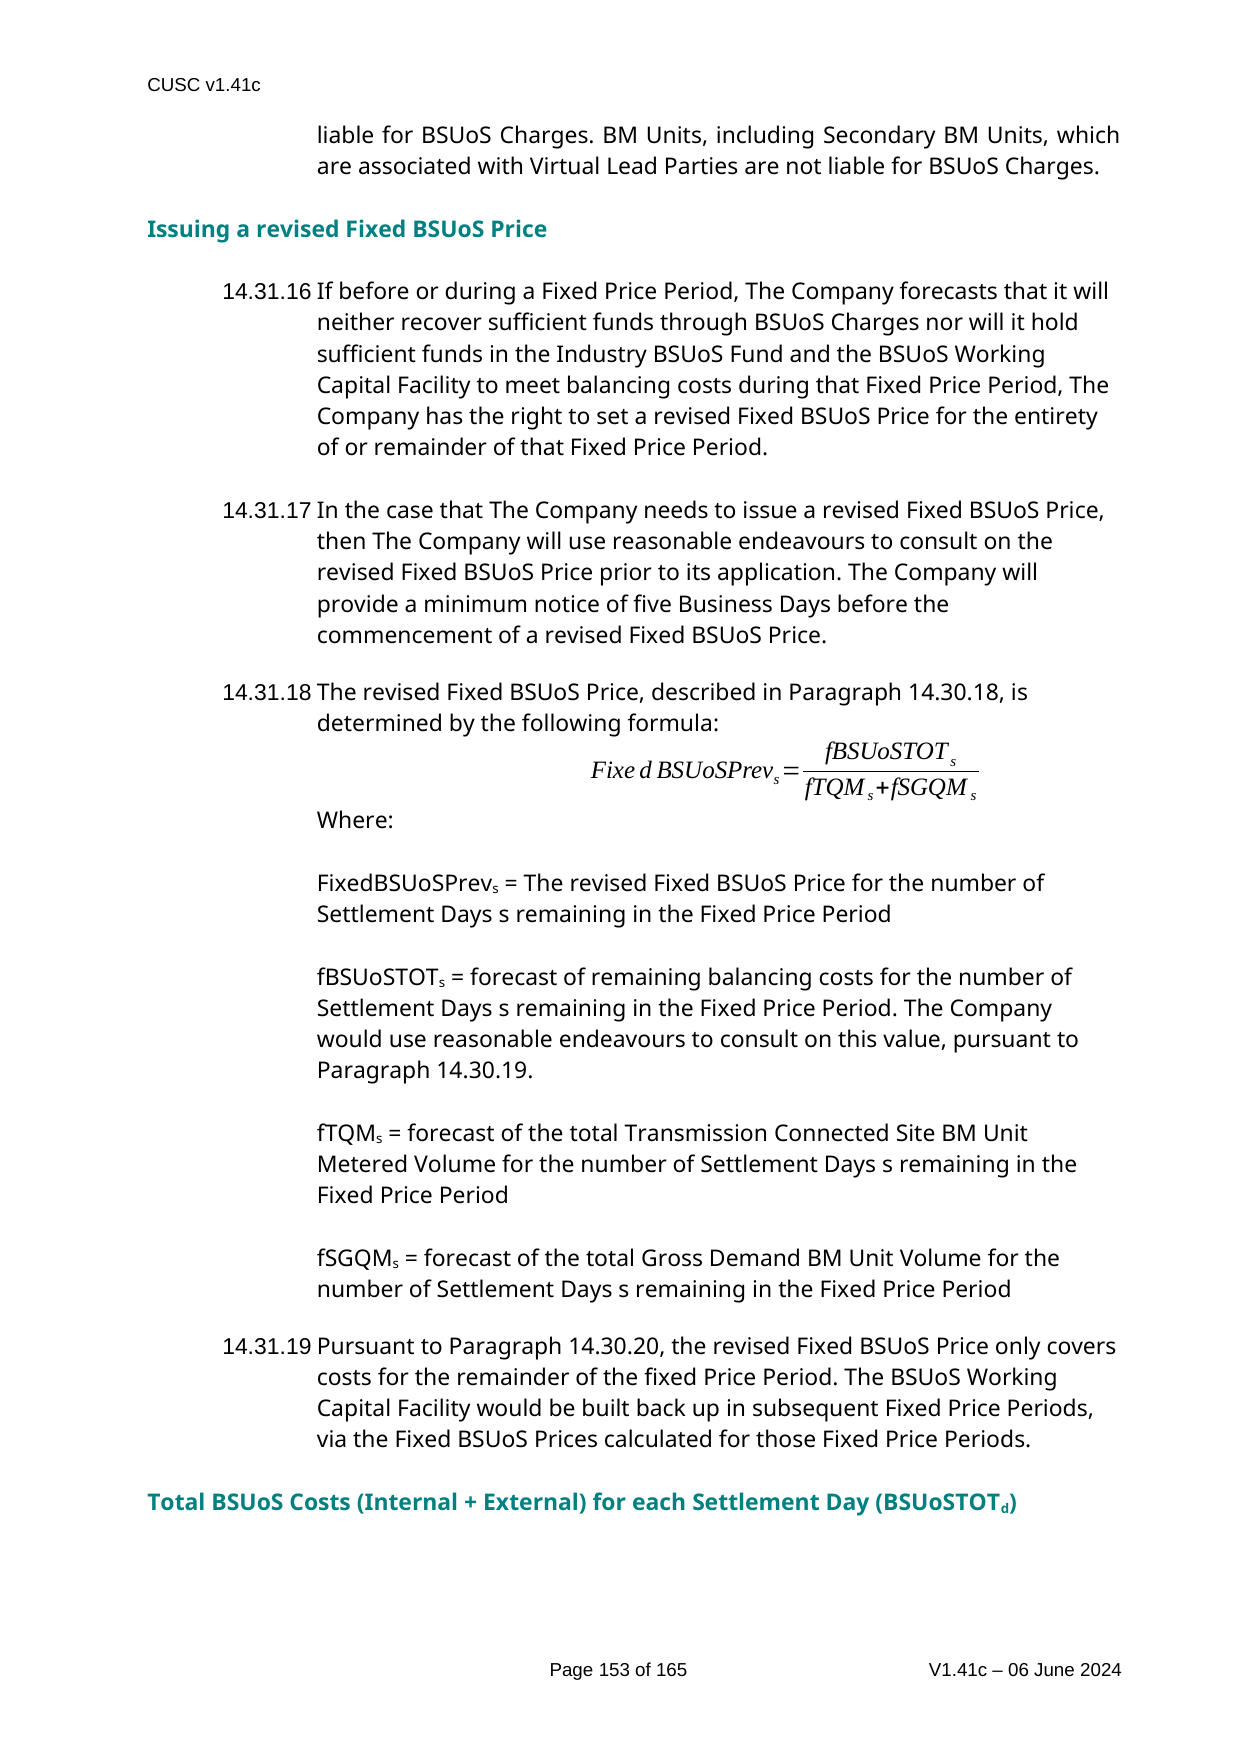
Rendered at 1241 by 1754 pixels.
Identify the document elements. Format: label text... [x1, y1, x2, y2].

list In the case that The Company needs to issue a revised Fixed BSUoS Price, then The Company will use reasonable endeavours to consult on the revised Fixed BSUoS Price prior to its application. The Company will provide a minimum notice of five Business Days before the commencement of a revised Fixed BSUoS Price. [222, 494, 1121, 650]
subtitle Total BSUoS Costs (Internal + External) for each Settlement Day (BSUoSTOTd) [147, 1486, 1121, 1517]
list FixedBSUoSPrevs = The revised Fixed BSUoS Price for the number of Settlement Days s remaining in the Fixed Price Period [317, 867, 1121, 929]
list fTQMs = forecast of the total Transmission Connected Site BM Unit Metered Volume for the number of Settlement Days s remaining in the Fixed Price Period [317, 1117, 1121, 1211]
list If before or during a Fixed Price Period, The Company forecasts that it will neither recover sufficient funds through BSUoS Charges nor will it hold sufficient funds in the Industry BSUoS Fund and the BSUoS Working Capital Facility to meet balancing costs during that Fixed Price Period, The Company has the right to set a revised Fixed BSUoS Price for the entirety of or remainder of that Fixed Price Period. [222, 275, 1121, 462]
list Where: [317, 804, 1121, 836]
list fBSUoSTOTs = forecast of remaining balancing costs for the number of Settlement Days s remaining in the Fixed Price Period. The Company would use reasonable endeavours to consult on this value, pursuant to Paragraph 14.30.19. [317, 961, 1121, 1086]
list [222, 119, 1121, 181]
list fSGQMs = forecast of the total Gross Demand BM Unit Volume for the number of Settlement Days s remaining in the Fixed Price Period [317, 1242, 1121, 1304]
text Issuing a revised Fixed BSUoS Price [147, 212, 1121, 244]
list Pursuant to Paragraph 14.30.20, the revised Fixed BSUoS Price only covers costs for the remainder of the fixed Price Period. The BSUoS Working Capital Facility would be built back up in subsequent Fixed Price Periods, via the Fixed BSUoS Prices calculated for those Fixed Price Periods. [222, 1330, 1121, 1455]
list The revised Fixed BSUoS Price, described in Paragraph 14.30.18, is determined by the following formula: [222, 675, 1121, 738]
